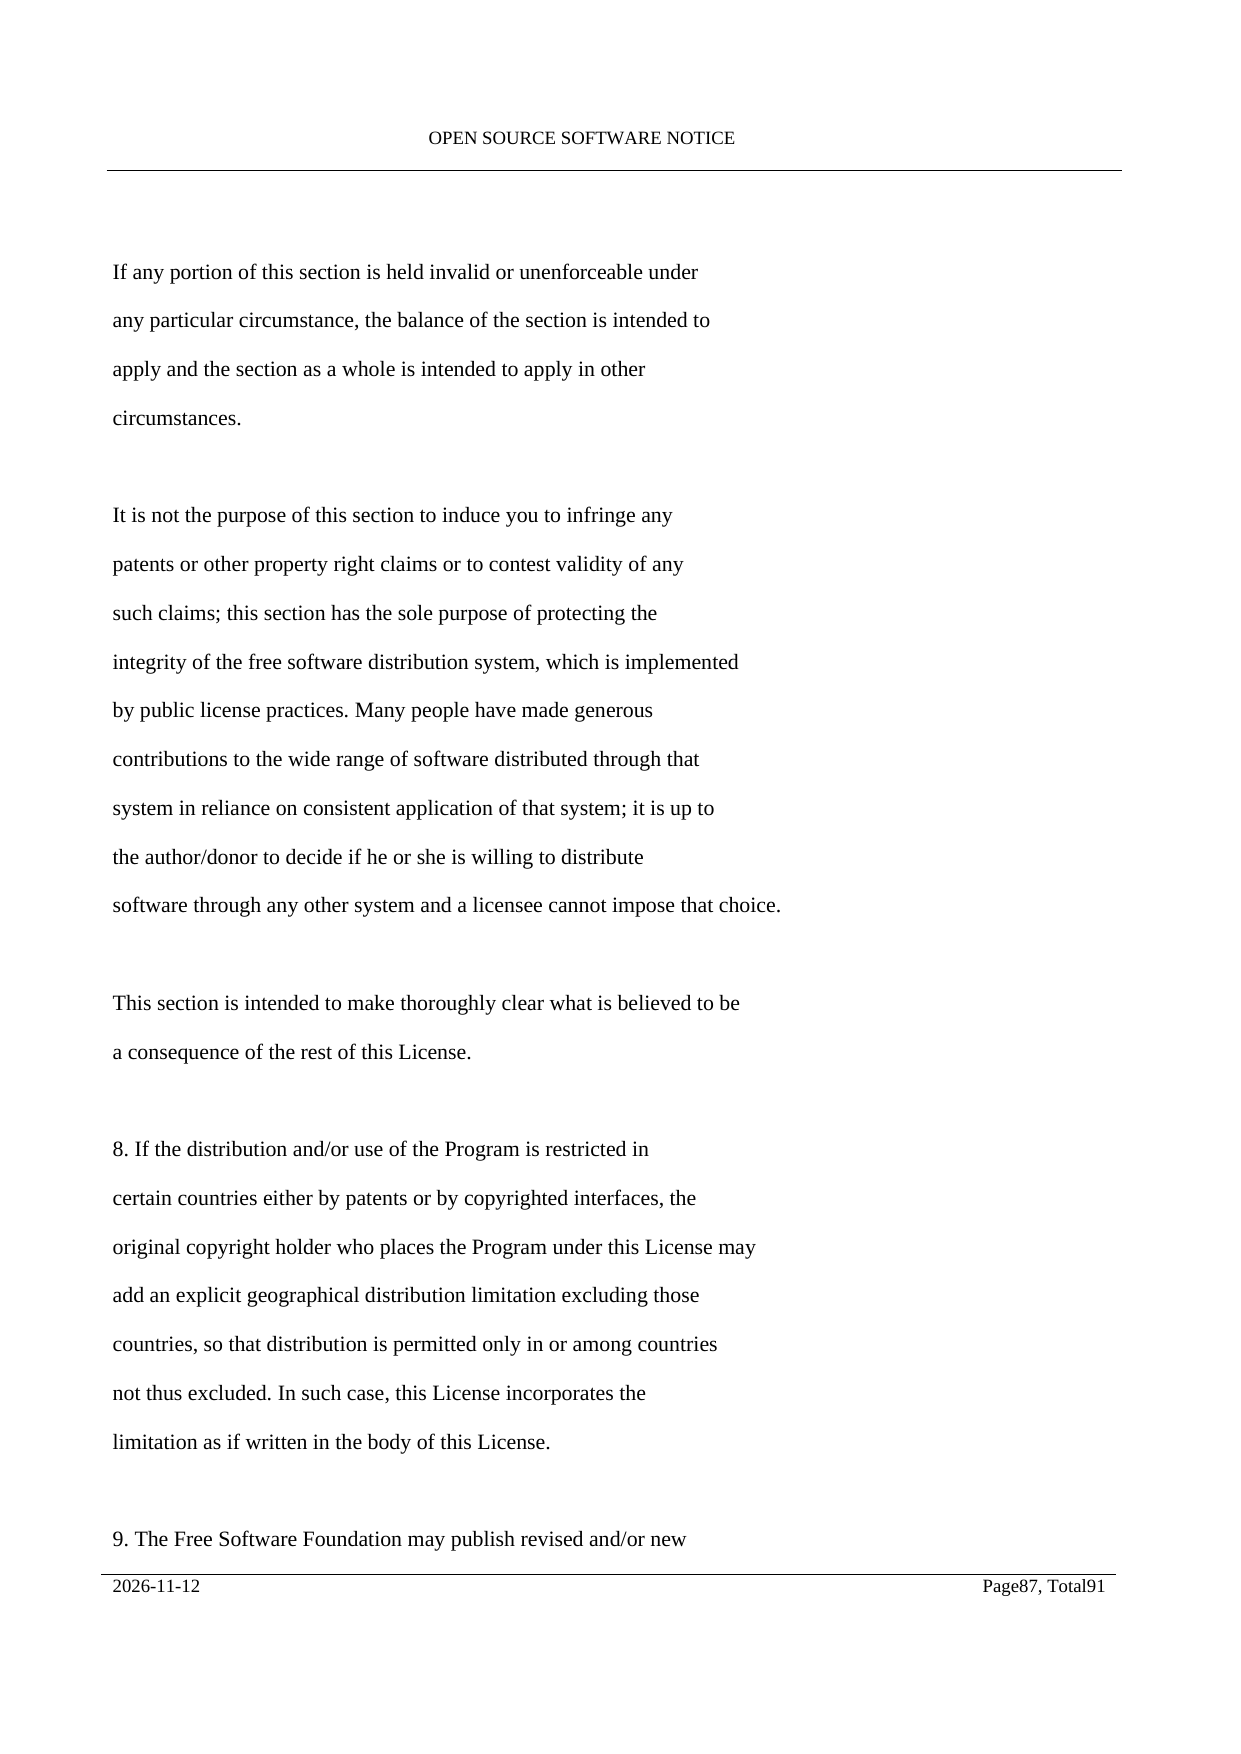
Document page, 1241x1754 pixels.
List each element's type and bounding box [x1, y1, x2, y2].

text [112, 206, 1128, 1555]
